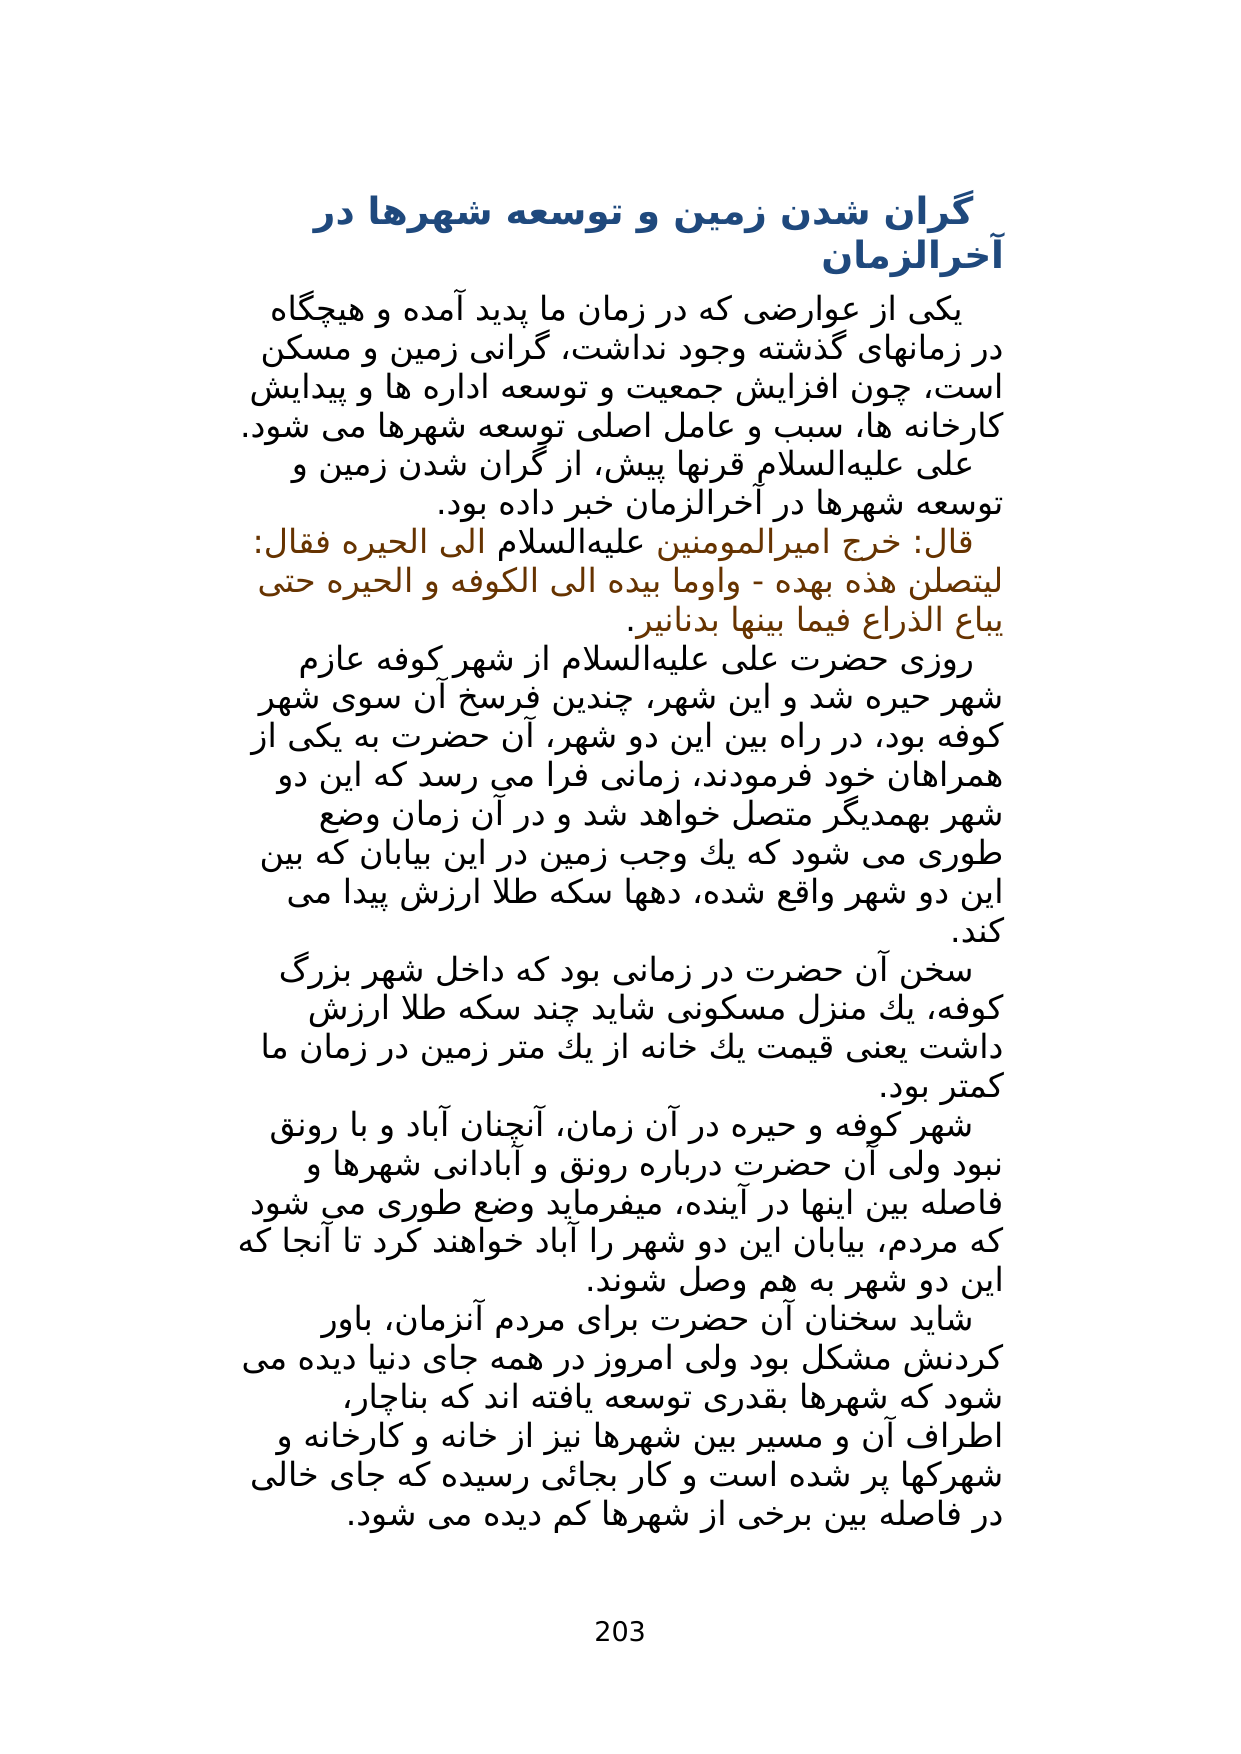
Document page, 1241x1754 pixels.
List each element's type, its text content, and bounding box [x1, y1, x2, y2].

text سخن آن حضرت در زمانى بود كه داخل شهر بزرگ كوفه، يك منزل مسكونى شايد چند سكه طلا ارزش داشت يعنى قيمت يك خانه از يك متر زمين در زمان ما كمتر بود. [236, 950, 1004, 1105]
text شهر كوفه و حيره در آن زمان، آنچنان آباد و با رونق نبود ولى آن حضرت درباره رونق و آبادانى شهرها و فاصله بين اينها در آينده، ميفرمايد وضع طورى مى شود كه مردم، بيابان اين دو شهر را آباد خواهند كرد تا آنجا كه اين دو شهر به هم وصل شوند. [236, 1105, 1004, 1300]
text روزى حضرت على عليه‌السلام از شهر كوفه عازم شهر حيره شد و اين شهر، چندين فرسخ آن سوى شهر كوفه بود، در راه بين اين دو شهر، آن حضرت به يكى از همراهان خود فرمودند، زمانى فرا مى رسد كه اين دو شهر بهمديگر متصل خواهد شد و در آن زمان وضع طورى مى شود كه يك وجب زمين در اين بيابان كه بين اين دو شهر واقع شده، دهها سكه طلا ارزش پيدا مى كند. [236, 639, 1004, 950]
text قال: خرج اميرالمومنين عليه‌السلام الى الحيره فقال: ليتصلن هذه بهده - واوما بيده الى الكوفه و الحيره حتى يباع الذراع فيما بينها بدنانير. [236, 523, 1004, 639]
text على عليه‌السلام قرنها پيش، از گران شدن زمين و توسعه شهرها در آخرالزمان خبر داده بود. [236, 445, 1004, 523]
subtitle گران شدن زمين و توسعه شهرها در آخرالزمان [236, 190, 1004, 277]
text شايد سخنان آن حضرت براى مردم آنزمان، باور كردنش مشكل بود ولى امروز در همه جاى دنيا ديده مى شود كه شهرها بقدرى توسعه يافته اند كه بناچار، اطراف آن و مسير بين شهرها نيز از خانه و كارخانه و شهركها پر شده است و كار بجائى رسيده كه جاى خالى در فاصله بين برخى از شهرها كم ديده مى شود. [236, 1300, 1004, 1533]
text يكى از عوارضى كه در زمان ما پديد آمده و هيچگاه در زمانهاى گذشته وجود نداشت، گرانى زمين و مسكن است، چون افزايش جمعيت و توسعه اداره ها و پيدايش كارخانه ها، سبب و عامل اصلى توسعه شهرها مى شود. [236, 289, 1004, 445]
